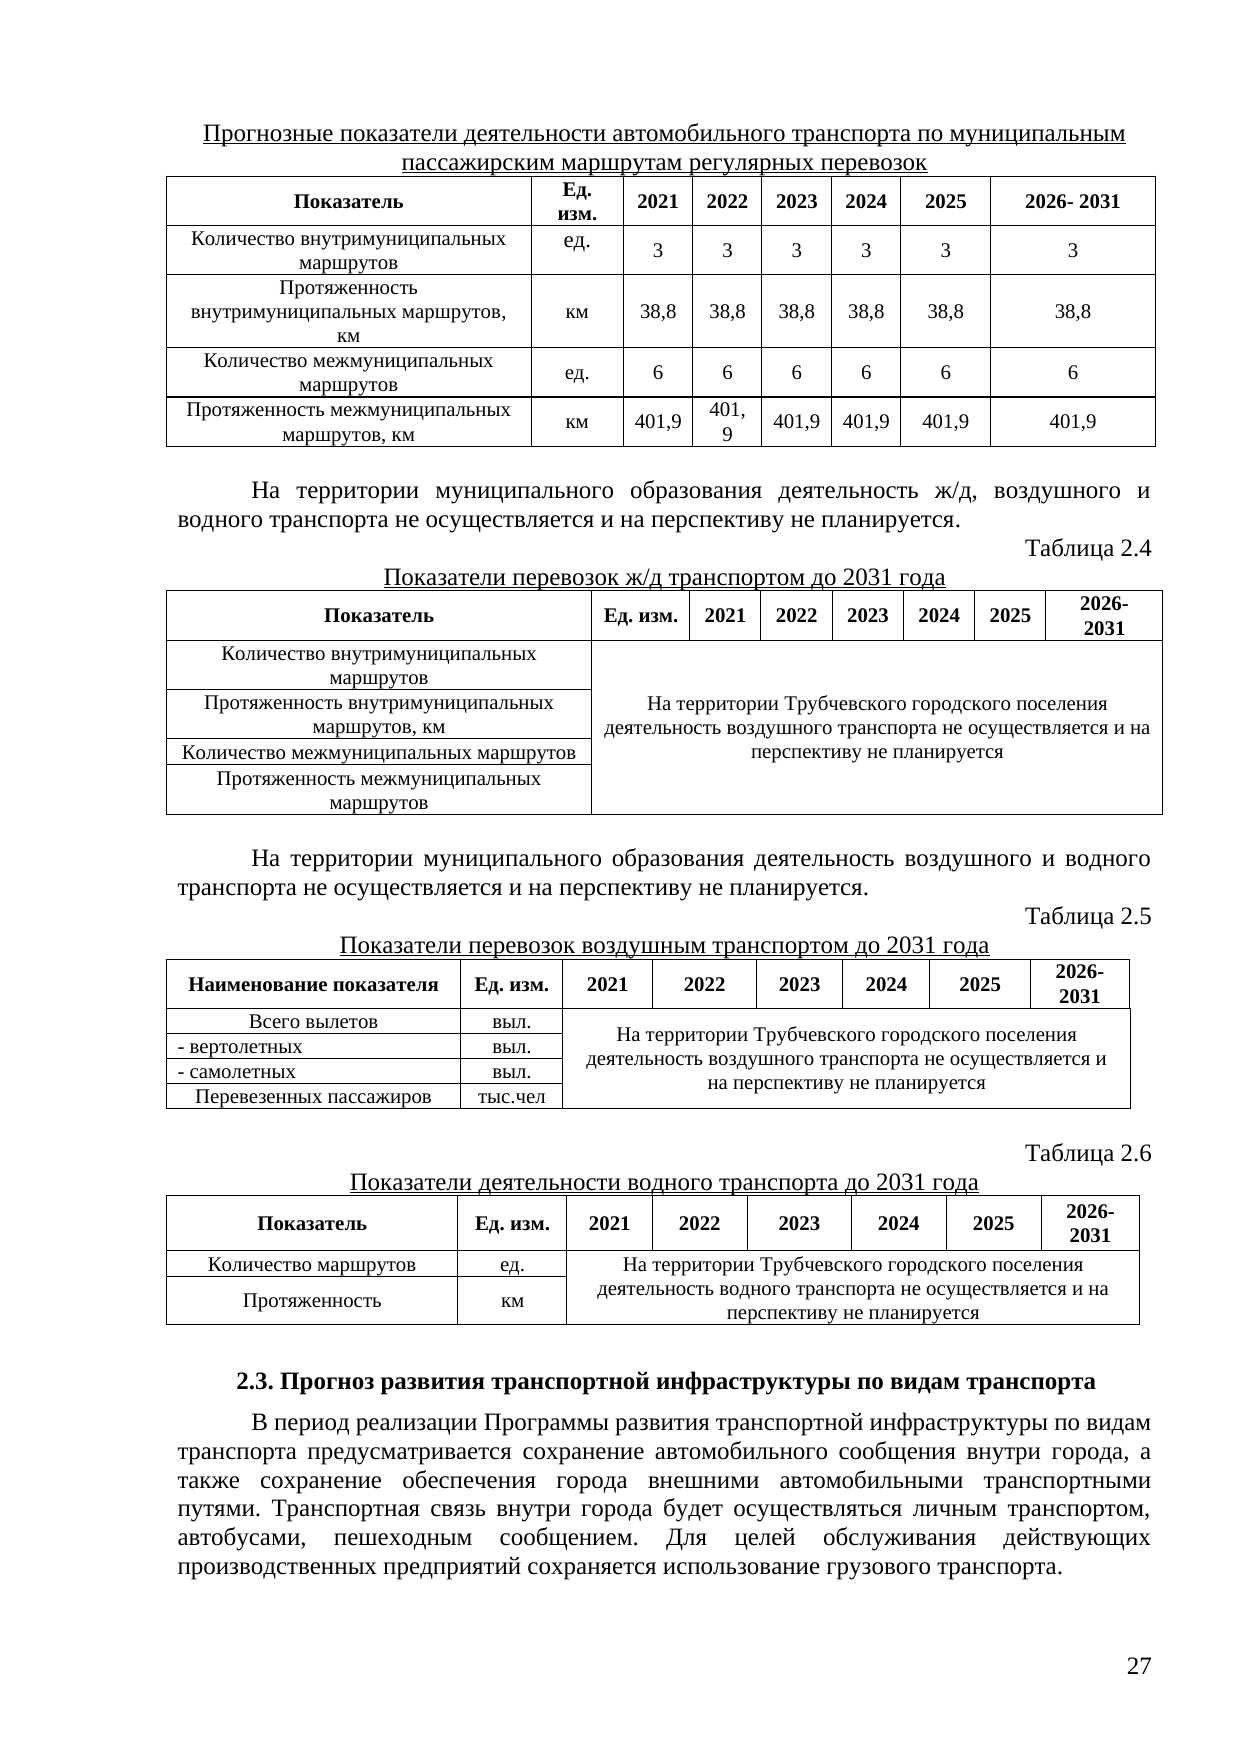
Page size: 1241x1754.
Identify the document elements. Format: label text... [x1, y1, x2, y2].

table_cell 38,8 [693, 275, 761, 347]
text На территории муниципального образования деятельность воздушного и водного транспорта не осуществляется и на перспективу не планируется. [177, 843, 1152, 901]
subtitle 2.3. Прогноз развития транспортной инфраструктуры по видам транспорта [177, 1366, 1152, 1395]
table_cell тыс.чел [461, 1084, 562, 1108]
table_cell км [532, 398, 623, 446]
table_header 2023 [748, 1196, 851, 1250]
table_header 2022 [653, 1196, 747, 1250]
table_cell км [458, 1277, 566, 1324]
table_header Наименование показателя [167, 960, 460, 1008]
table_cell 401,9 [991, 398, 1155, 446]
table_cell На территории Трубчевского городского поселения деятельность водного транспорта не осуществляется и на перспективу не планируется [567, 1251, 1139, 1324]
table_cell ед. [532, 226, 623, 274]
table_cell ед. [532, 348, 623, 396]
table_cell 38,8 [624, 275, 692, 347]
table_header 2024 [843, 960, 929, 1008]
table_cell Количество маршрутов [167, 1251, 457, 1276]
table_header Ед. изм. [461, 960, 562, 1008]
table_header 2024 [852, 1196, 946, 1250]
table_header Показатель [167, 1196, 457, 1250]
table_cell 401,9 [693, 398, 761, 446]
table_cell ед. [458, 1251, 566, 1276]
text Показатели перевозок ж/д транспортом до 2031 года [177, 562, 1152, 590]
table_cell 6 [901, 348, 990, 396]
table_header 2026- 2031 [1031, 960, 1129, 1008]
table_header 2025 [930, 960, 1030, 1008]
table_cell 6 [693, 348, 761, 396]
table_header Ед. изм. [532, 177, 623, 225]
table_cell 3 [762, 226, 831, 274]
table_cell 3 [693, 226, 761, 274]
table_cell Протяженность внутримуниципальных маршрутов, км [167, 690, 591, 738]
text Таблица 2.5 [177, 901, 1152, 930]
table_cell Протяженность внутримуниципальных маршрутов, км [167, 275, 531, 347]
table_cell 401,9 [762, 398, 831, 446]
table_cell 401,9 [832, 398, 900, 446]
table_cell км [532, 275, 623, 347]
table_cell Количество межмуниципальных маршрутов [167, 739, 591, 764]
table_cell Количество внутримуниципальных маршрутов [167, 226, 531, 274]
text Таблица 2.6 [177, 1138, 1152, 1167]
table_header 2021 [690, 591, 760, 639]
table_cell Протяженность межмуниципальных маршрутов, км [167, 398, 531, 446]
table_header 2021 [567, 1196, 652, 1250]
table_cell Количество внутримуниципальных маршрутов [167, 641, 591, 689]
text Показатели деятельности водного транспорта до 2031 года [177, 1167, 1152, 1195]
table_header 2024 [832, 177, 900, 225]
table_header 2021 [563, 960, 652, 1008]
table_header 2023 [762, 177, 831, 225]
table_cell 38,8 [762, 275, 831, 347]
table_cell 401,9 [901, 398, 990, 446]
table_header Показатель [167, 177, 531, 225]
table_header 2026- 2031 [1042, 1196, 1139, 1250]
table_cell - самолетных [167, 1059, 460, 1083]
table_cell - вертолетных [167, 1034, 460, 1058]
table_header Показатель [167, 591, 591, 639]
table_header 2022 [653, 960, 756, 1008]
table_header 2026- 2031 [1046, 591, 1162, 639]
table_header 2025 [901, 177, 990, 225]
table_header 2022 [761, 591, 832, 639]
table_header 2024 [904, 591, 974, 639]
table_cell Количество межмуниципальных маршрутов [167, 348, 531, 396]
table_header Ед. изм. [592, 591, 689, 639]
table_cell 3 [901, 226, 990, 274]
table_header 2026- 2031 [991, 177, 1155, 225]
table_cell выл. [461, 1059, 562, 1083]
text Прогнозные показатели деятельности автомобильного транспорта по муниципальным пассажирским маршрутам регулярных перевозок [177, 118, 1152, 176]
table_cell Всего вылетов [167, 1009, 460, 1033]
table_cell 6 [991, 348, 1155, 396]
table_header 2023 [757, 960, 842, 1008]
table_cell 38,8 [991, 275, 1155, 347]
table_cell 38,8 [901, 275, 990, 347]
table_cell Протяженность [167, 1277, 457, 1324]
table_header 2023 [833, 591, 903, 639]
table_cell 6 [762, 348, 831, 396]
table_cell На территории Трубчевского городского поселения деятельность воздушного транспорта не осуществляется и на перспективу не планируется [592, 641, 1162, 814]
table_cell Протяженность межмуниципальных маршрутов [167, 765, 591, 814]
table_cell Перевезенных пассажиров [167, 1084, 460, 1108]
table_cell 3 [832, 226, 900, 274]
table_cell выл. [461, 1009, 562, 1033]
table_header 2025 [975, 591, 1045, 639]
text В период реализации Программы развития транспортной инфраструктуры по видам транспорта предусматривается сохранение автомобильного сообщения внутри города, а также сохранение обеспечения города внешними автомобильными транспортными путями. Транспортная связь внутри города будет осуществляться личным транспортом, автобусами, пешеходным сообщением. Для целей обслуживания действующих производственных предприятий сохраняется использование грузового транспорта. [177, 1407, 1152, 1580]
table_cell 6 [624, 348, 692, 396]
table_cell выл. [461, 1034, 562, 1058]
table_cell 38,8 [832, 275, 900, 347]
table_header 2022 [693, 177, 761, 225]
table_header Ед. изм. [458, 1196, 566, 1250]
table_cell 6 [832, 348, 900, 396]
table_header 2025 [947, 1196, 1041, 1250]
table_header 2021 [624, 177, 692, 225]
table_cell 3 [624, 226, 692, 274]
table_cell 3 [991, 226, 1155, 274]
text На территории муниципального образования деятельность ж/д, воздушного и водного транспорта не осуществляется и на перспективу не планируется. [177, 475, 1152, 533]
table_cell На территории Трубчевского городского поселения деятельность воздушного транспорта не осуществляется и на перспективу не планируется [563, 1009, 1130, 1108]
text Показатели перевозок воздушным транспортом до 2031 года [177, 930, 1152, 958]
table_cell 401,9 [624, 398, 692, 446]
text Таблица 2.4 [177, 533, 1152, 562]
